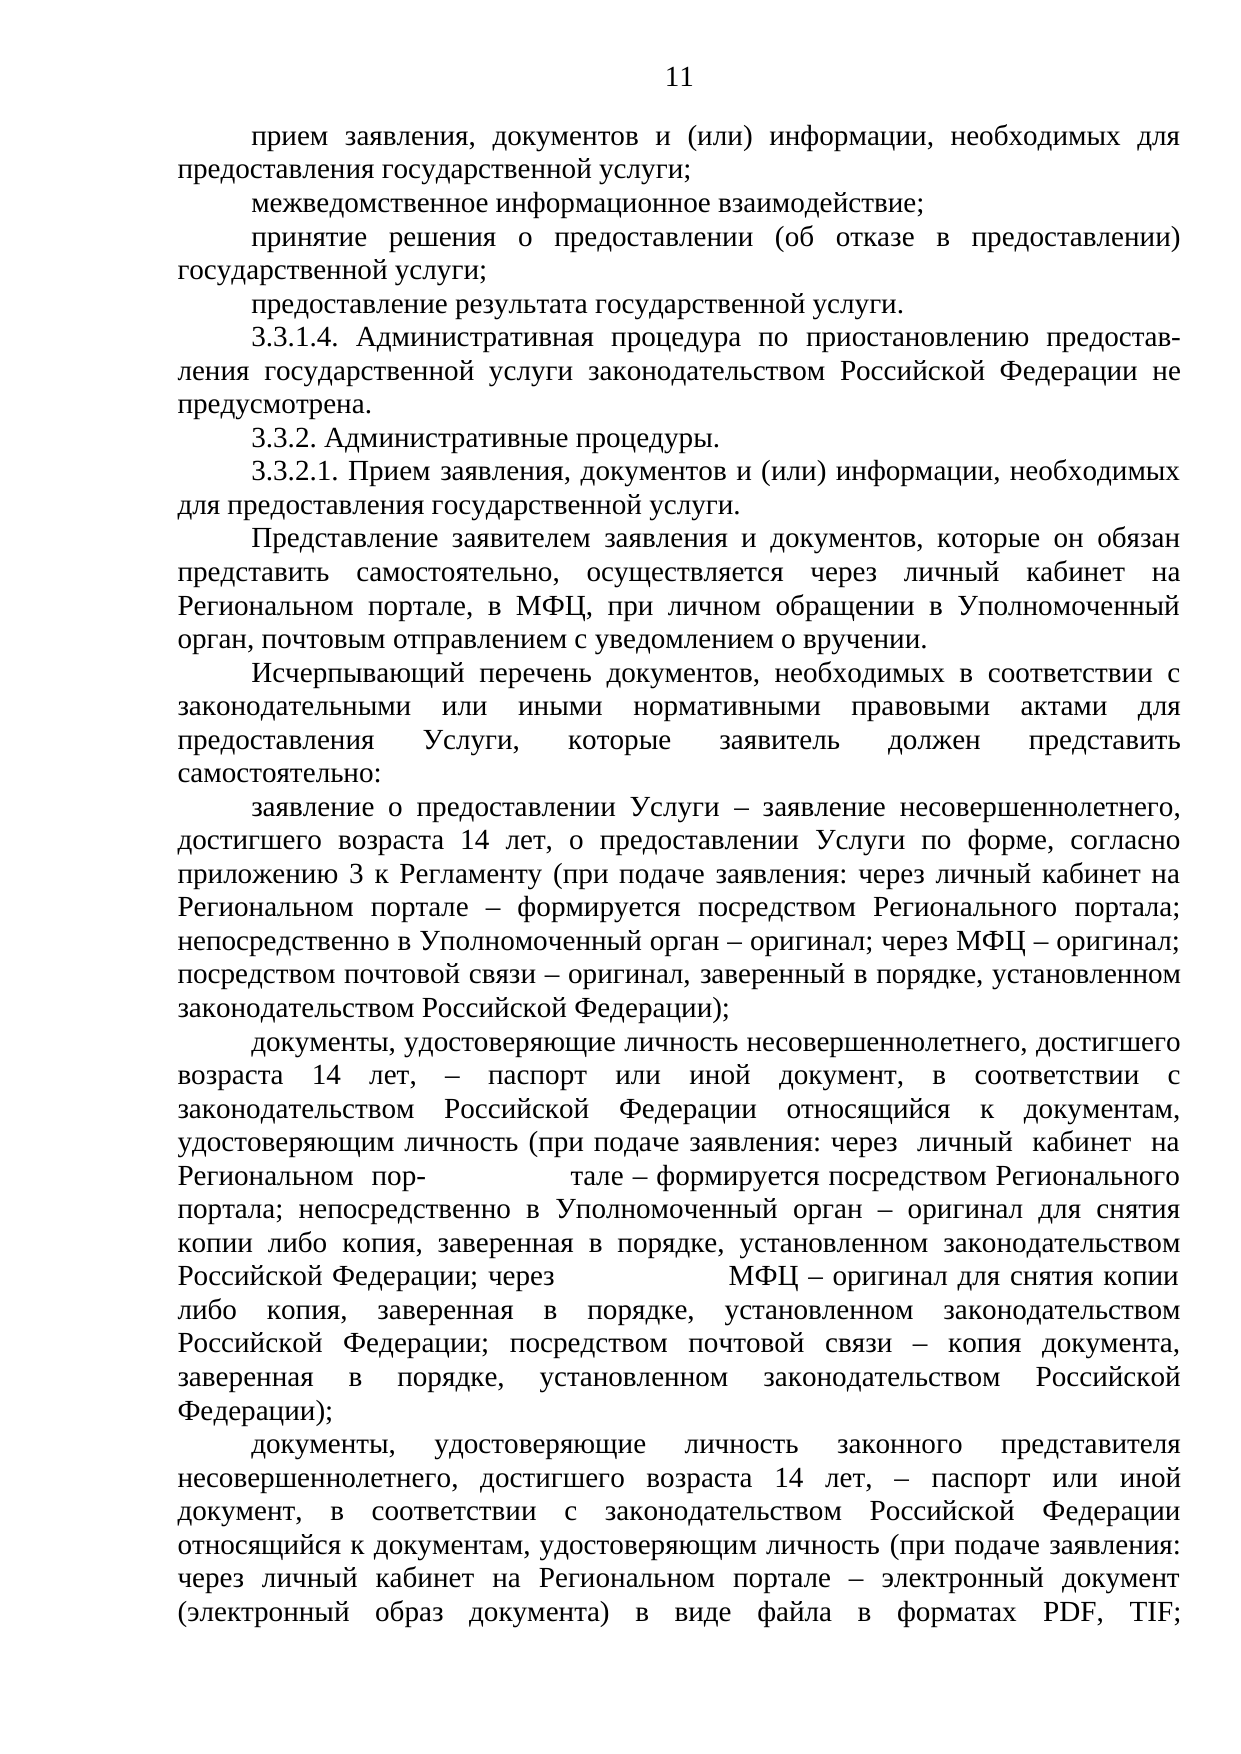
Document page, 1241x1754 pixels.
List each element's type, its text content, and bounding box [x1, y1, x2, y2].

text 3.3.2.1. Прием заявления, документов и (или) информации, необходимых для предоставления государственной услуги. [177, 453, 1181, 521]
text прием заявления, документов и (или) информации, необходимых для предоставления государственной услуги; [177, 118, 1181, 185]
text Представление заявителем заявления и документов, которые он обязан представить самостоятельно, осуществляется через личный кабинет на Региональном портале, в МФЦ, при личном обращении в Уполномоченный орган, почтовым отправлением с уведомлением о вручении. [177, 521, 1181, 655]
text межведомственное информационное взаимодействие; [177, 185, 1181, 219]
text 3.3.2. Административные процедуры. [177, 420, 1181, 453]
text принятие решения о предоставлении (об отказе в предоставлении) государственной услуги; [177, 219, 1181, 286]
text 3.3.1.4. Административная процедура по приостановлению предостав-ления государственной услуги законодательством Российской Федерации не предусмотрена. [177, 319, 1181, 420]
text документы, удостоверяющие личность несовершеннолетнего, достигшего возраста 14 лет, – паспорт или иной документ, в соответствии с законодательством Российской Федерации относящийся к документам, удостоверяющим личность (при подаче заявления: через личный кабинет на Региональном пор- тале – формируется посредством Регионального портала; непосредственно в Уполномоченный орган – оригинал для снятия копии либо копия, заверенная в порядке, установленном законодательством Российской Федерации; через МФЦ – оригинал для снятия копии либо копия, заверенная в порядке, установленном законодательством Российской Федерации; посредством почтовой связи – копия документа, заверенная в порядке, установленном законодательством Российской Федерации); [177, 1024, 1181, 1426]
text заявление о предоставлении Услуги – заявление несовершеннолетнего, достигшего возраста 14 лет, о предоставлении Услуги по форме, согласно приложению 3 к Регламенту (при подаче заявления: через личный кабинет на Региональном портале – формируется посредством Регионального портала; непосредственно в Уполномоченный орган – оригинал; через МФЦ – оригинал; посредством почтовой связи – оригинал, заверенный в порядке, установленном законодательством Российской Федерации); [177, 789, 1181, 1024]
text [177, 1426, 1181, 1627]
text предоставление результата государственной услуги. [177, 286, 1181, 319]
text Исчерпывающий перечень документов, необходимых в соответствии с законодательными или иными нормативными правовыми актами для предоставления Услуги, которые заявитель должен представить самостоятельно: [177, 655, 1181, 789]
